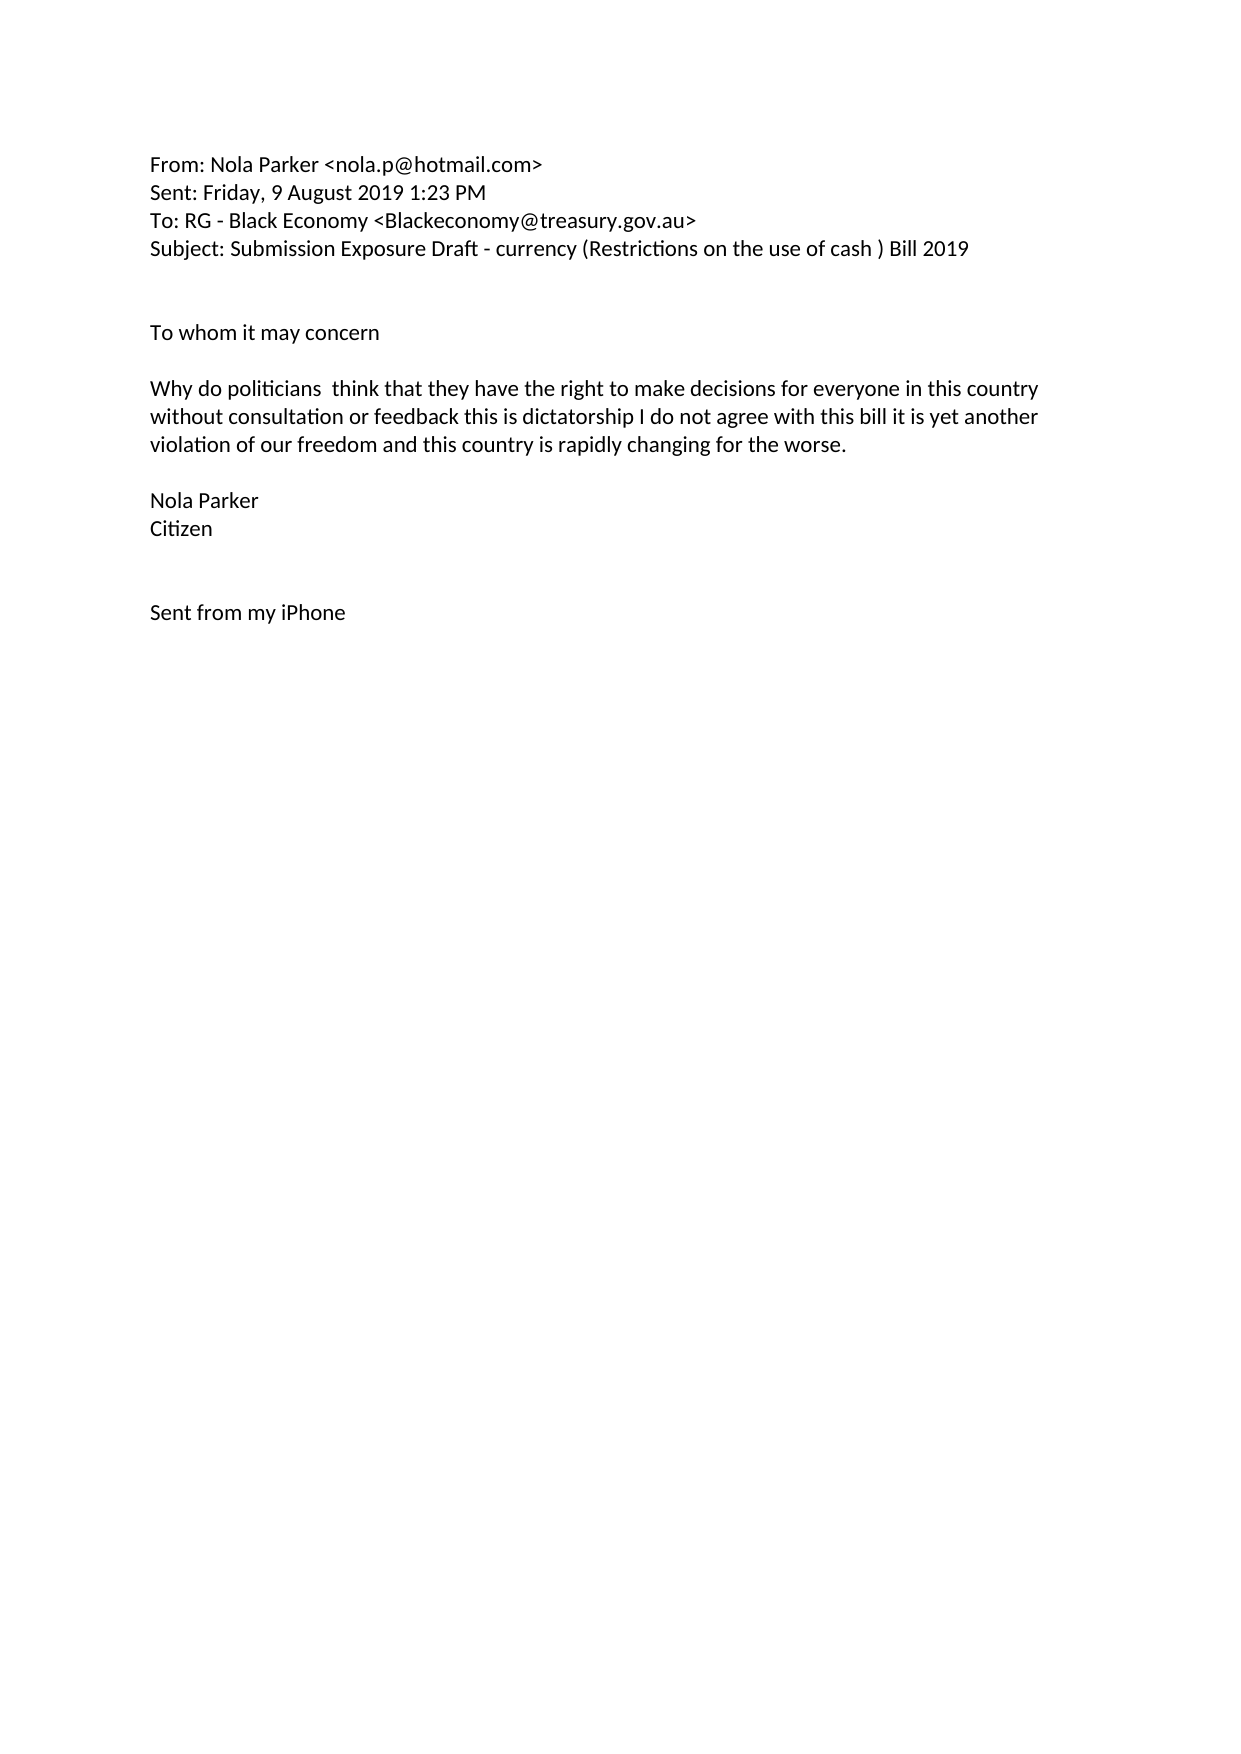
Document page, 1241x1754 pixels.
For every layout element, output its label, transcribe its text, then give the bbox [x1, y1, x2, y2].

text Sent from my iPhone [150, 598, 1090, 626]
text To whom it may concern [150, 318, 1090, 346]
text From: Nola Parker <nola.p@hotmail.com> Sent: Friday, 9 August 2019 1:23 PM To: RG - Black Economy <Blackeconomy@treasury.gov.au> Subject: Submission Exposure Draft - currency (Restrictions on the use of cash ) Bill 2019 [150, 150, 1090, 262]
text Citizen [150, 514, 1090, 542]
text Nola Parker [150, 486, 1090, 514]
text Why do politicians think that they have the right to make decisions for everyone in this country without consultation or feedback this is dictatorship I do not agree with this bill it is yet another violation of our freedom and this country is rapidly changing for the worse. [150, 374, 1090, 458]
